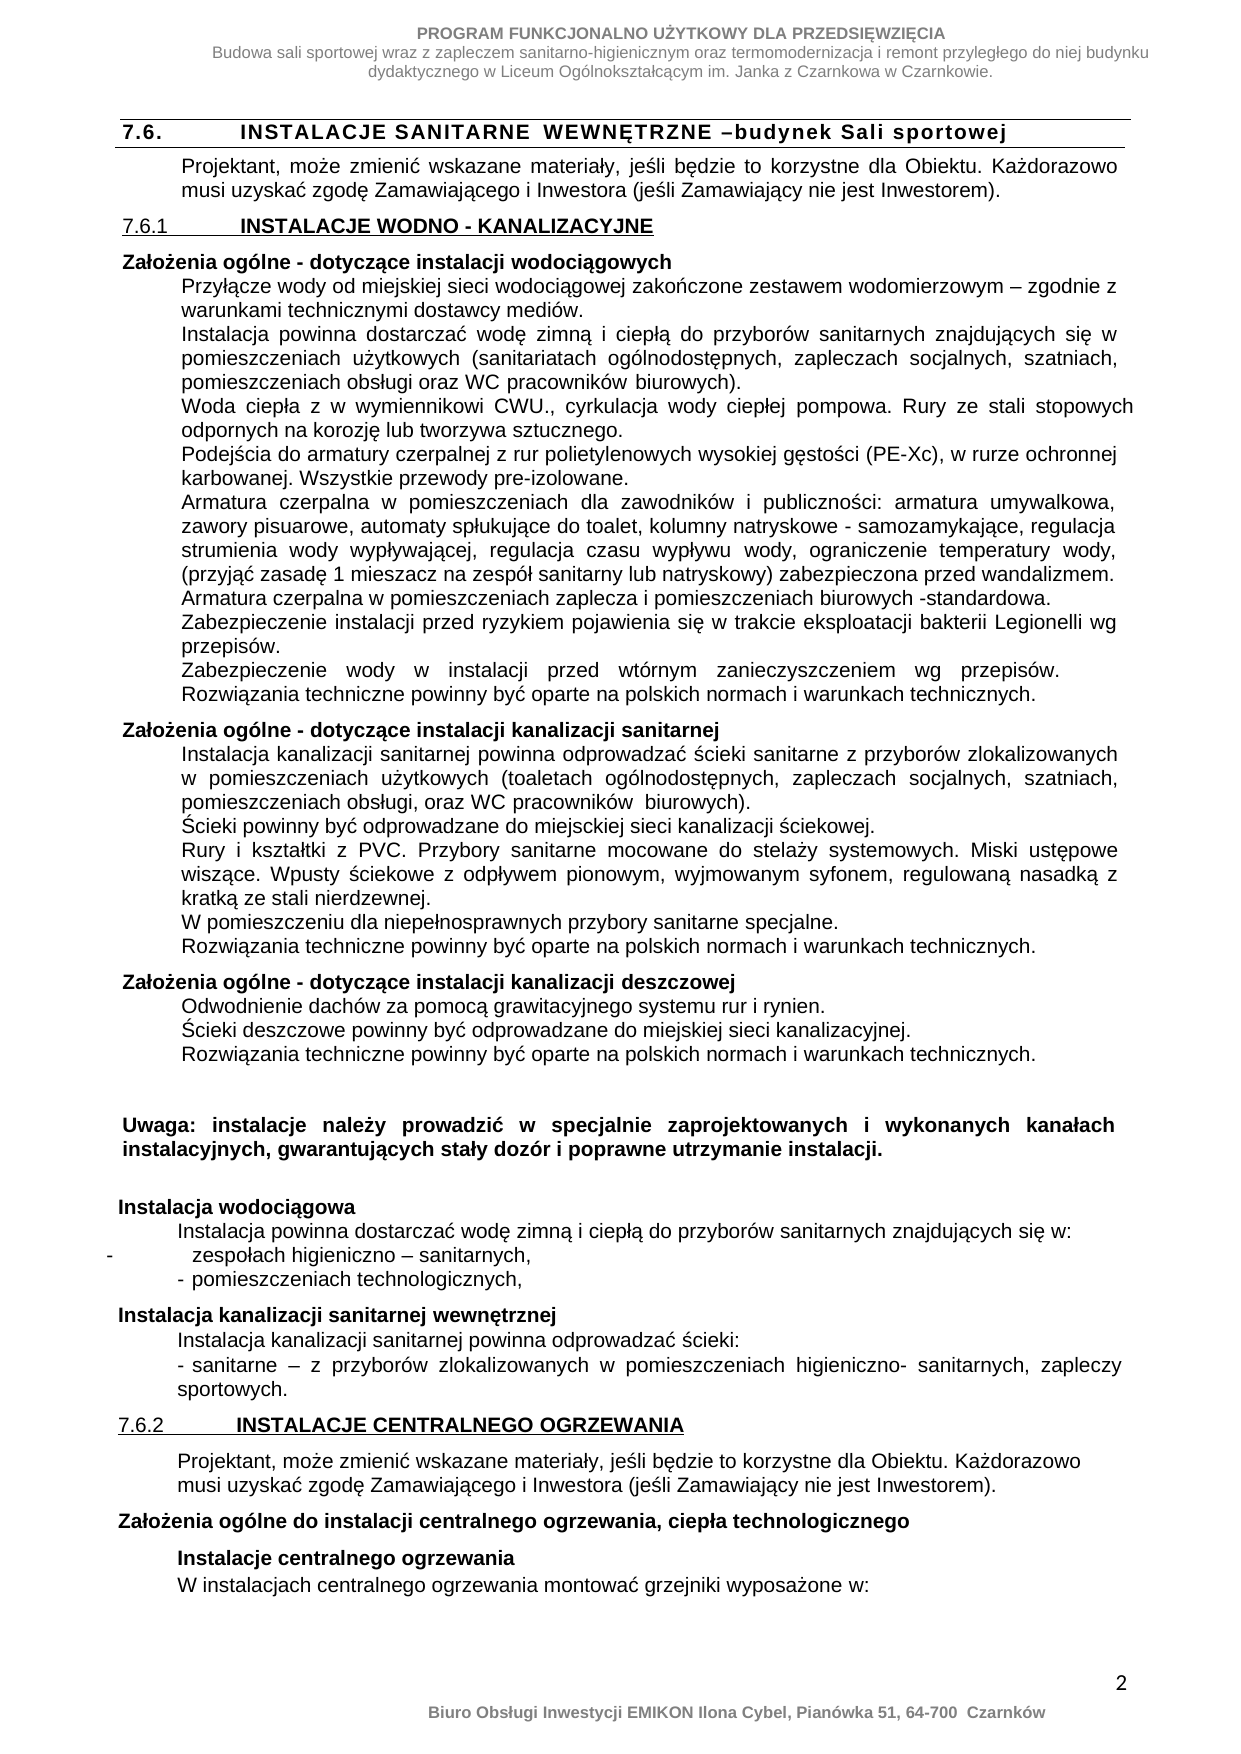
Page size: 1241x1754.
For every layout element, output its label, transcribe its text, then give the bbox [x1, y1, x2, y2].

text Rury i kształtki z PVC. Przybory sanitarne mocowane do stelaży systemowych. Miski ustępowe wiszące. Wpusty ściekowe z odpływem pionowym, wyjmowanym syfonem, regulowaną nasadką z kratką ze stali nierdzewnej. [181, 838, 1119, 909]
text Instalacja wodociągowa [118, 1195, 1116, 1219]
text Podejścia do armatury czerpalnej z rur polietylenowych wysokiej gęstości (PE-Xc), w rurze ochronnej karbowanej. Wszystkie przewody pre-izolowane. [181, 442, 1118, 490]
list zespołach higieniczno – sanitarnych, [106, 1243, 1134, 1267]
text Ścieki powinny być odprowadzane do miejsckiej sieci kanalizacji ściekowej. [181, 814, 1118, 838]
text Rozwiązania techniczne powinny być oparte na polskich normach i warunkach technicznych. [181, 1042, 1134, 1066]
text Projektant, może zmienić wskazane materiały, jeśli będzie to korzystne dla Obiektu. Każdorazowo musi uzyskać zgodę Zamawiającego i Inwestora (jeśli Zamawiający nie jest Inwestorem). [177, 1449, 1116, 1497]
text Instalacja powinna dostarczać wodę zimną i ciepłą do przyborów sanitarnych znajdujących się w: [177, 1219, 1134, 1243]
subtitle INSTALACJE CENTRALNEGO OGRZEWANIA [118, 1413, 1134, 1437]
text Zabezpieczenie wody w instalacji przed wtórnym zanieczyszczeniem wg przepisów. Rozwiązania techniczne powinny być oparte na polskich normach i warunkach technicznych. [181, 657, 1061, 705]
text Instalacja kanalizacji sanitarnej powinna odprowadzać ścieki: [177, 1328, 1134, 1352]
subtitle INSTALACJE SANITARNE WEWNĘTRZNE –budynek Sali sportowej [122, 122, 1134, 144]
text Rozwiązania techniczne powinny być oparte na polskich normach i warunkach technicznych. [181, 933, 1134, 957]
list sanitarne – z przyborów zlokalizowanych w pomieszczeniach higieniczno- sanitarnych, zapleczy sportowych. [177, 1352, 1123, 1400]
text W pomieszczeniu dla niepełnosprawnych przybory sanitarne specjalne. [181, 909, 1134, 933]
list pomieszczeniach technologicznych, [177, 1267, 1134, 1291]
subtitle Uwaga: instalacje należy prowadzić w specjalnie zaprojektowanych i wykonanych kanałach instalacyjnych, gwarantujących stały dozór i poprawne utrzymanie instalacji. [122, 1113, 1116, 1161]
text Instalacja kanalizacji sanitarnej powinna odprowadzać ścieki sanitarne z przyborów zlokalizowanych w pomieszczeniach użytkowych (toaletach ogólnodostępnych, zapleczach socjalnych, szatniach, pomieszczeniach obsługi, oraz WC pracowników biurowych). [181, 742, 1119, 814]
subtitle INSTALACJE WODNO - KANALIZACYJNE [122, 214, 1134, 238]
text Projektant, może zmienić wskazane materiały, jeśli będzie to korzystne dla Obiektu. Każdorazowo musi uzyskać zgodę Zamawiającego i Inwestora (jeśli Zamawiający nie jest Inwestorem). [181, 153, 1118, 201]
subtitle Założenia ogólne do instalacji centralnego ogrzewania, ciepła technologicznego Instalacje centralnego ogrzewania [118, 1500, 954, 1573]
subtitle Założenia ogólne - dotyczące instalacji kanalizacji sanitarnej [122, 718, 866, 742]
text Woda ciepła z w wymiennikowi CWU., cyrkulacja wody ciepłej pompowa. Rury ze stali stopowych odpornych na korozję lub tworzywa sztucznego. [181, 394, 1134, 442]
text Ścieki deszczowe powinny być odprowadzane do miejskiej sieci kanalizacyjnej. [181, 1018, 1118, 1042]
text Odwodnienie dachów za pomocą grawitacyjnego systemu rur i rynien. [181, 994, 1119, 1018]
text Założenia ogólne - dotyczące instalacji wodociągowych [122, 250, 866, 274]
text Przyłącze wody od miejskiej sieci wodociągowej zakończone zestawem wodomierzowym – zgodnie z warunkami technicznymi dostawcy mediów. [181, 274, 1119, 322]
text W instalacjach centralnego ogrzewania montować grzejniki wyposażone w: [177, 1573, 1134, 1597]
text Instalacja powinna dostarczać wodę zimną i ciepłą do przyborów sanitarnych znajdujących się w pomieszczeniach użytkowych (sanitariatach ogólnodostępnych, zapleczach socjalnych, szatniach, pomieszczeniach obsługi oraz WC pracowników biurowych). [181, 322, 1119, 394]
subtitle Instalacja kanalizacji sanitarnej wewnętrznej [118, 1303, 1116, 1327]
subtitle Założenia ogólne - dotyczące instalacji kanalizacji deszczowej [122, 970, 866, 994]
text Zabezpieczenie instalacji przed ryzykiem pojawienia się w trakcie eksploatacji bakterii Legionelli wg przepisów. [181, 609, 1118, 657]
text Armatura czerpalna w pomieszczeniach dla zawodników i publiczności: armatura umywalkowa, zawory pisuarowe, automaty spłukujące do toalet, kolumny natryskowe - samozamykające, regulacja strumienia wody wypływającej, regulacja czasu wypływu wody, ograniczenie temperatury wody, (przyjąć zasadę 1 mieszacz na zespół sanitarny lub natryskowy) zabezpieczona przed wandalizmem. Armatura czerpalna w pomieszczeniach zaplecza i pomieszczeniach biurowych -standardowa. [181, 490, 1116, 609]
